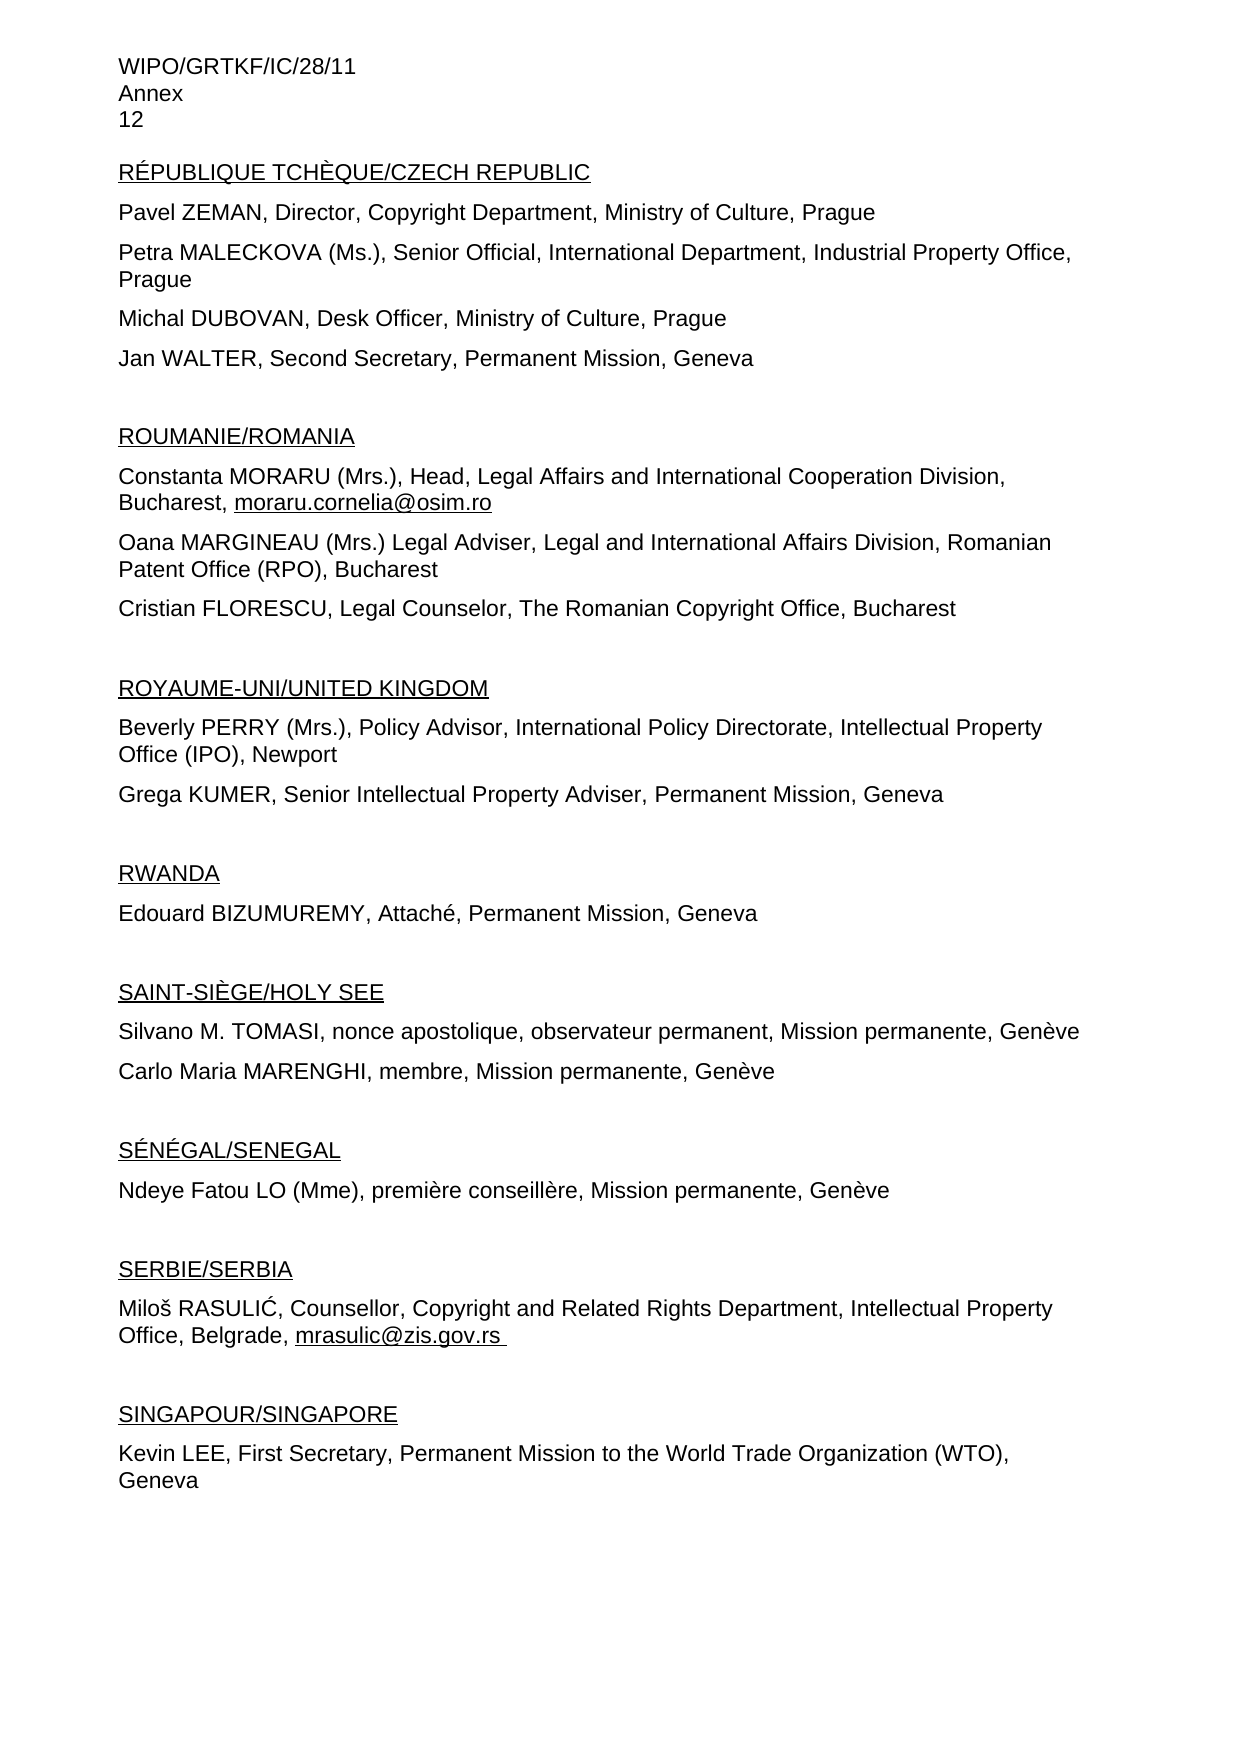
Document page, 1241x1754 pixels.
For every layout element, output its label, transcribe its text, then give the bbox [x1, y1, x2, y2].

text Beverly PERRY (Mrs.), Policy Advisor, International Policy Directorate, Intellectual Property Office (IPO), Newport [118, 713, 1092, 767]
text Carlo Maria MARENGHI, membre, Mission permanente, Genève [118, 1057, 1092, 1084]
text Miloš RASULIĆ, Counsellor, Copyright and Related Rights Department, Intellectual Property Office, Belgrade, mrasulic@zis.gov.rs [118, 1294, 1092, 1349]
text RÉPUBLIQUE TCHÈQUE/CZECH REPUBLIC [118, 158, 1092, 186]
text SERBIE/SERBIA [118, 1255, 1092, 1282]
text Michal DUBOVAN, Desk Officer, Ministry of Culture, Prague [118, 304, 1092, 331]
text Edouard BIZUMUREMY, Attaché, Permanent Mission, Geneva [118, 899, 1092, 926]
text Kevin LEE, First Secretary, Permanent Mission to the World Trade Organization (WTO), Geneva [118, 1440, 1092, 1494]
text Petra MALECKOVA (Ms.), Senior Official, International Department, Industrial Property Office, Prague [118, 238, 1092, 292]
text RWANDA [118, 859, 1092, 886]
text ROUMANIE/ROMANIA [118, 423, 1092, 450]
text Pavel ZEMAN, Director, Copyright Department, Ministry of Culture, Prague [118, 198, 1092, 225]
text ROYAUME-UNI/UNITED KINGDOM [118, 674, 1092, 701]
text SAINT-SIÈGE/HOLY SEE [118, 978, 1092, 1005]
text Oana MARGINEAU (Mrs.) Legal Adviser, Legal and International Affairs Division, Romanian Patent Office (RPO), Bucharest [118, 528, 1092, 582]
text Cristian FLORESCU, Legal Counselor, The Romanian Copyright Office, Bucharest [118, 594, 1092, 622]
text Jan WALTER, Second Secretary, Permanent Mission, Geneva [118, 344, 1092, 371]
text Ndeye Fatou LO (Mme), première conseillère, Mission permanente, Genève [118, 1176, 1092, 1203]
text Grega KUMER, Senior Intellectual Property Adviser, Permanent Mission, Geneva [118, 780, 1092, 807]
text Silvano M. TOMASI, nonce apostolique, observateur permanent, Mission permanente, Genève [118, 1017, 1092, 1044]
text SÉNÉGAL/SENEGAL [118, 1136, 1092, 1163]
text Constanta MORARU (Mrs.), Head, Legal Affairs and International Cooperation Division, Bucharest, moraru.cornelia@osim.ro [118, 463, 1092, 515]
text SINGAPOUR/SINGAPORE [118, 1400, 1092, 1427]
